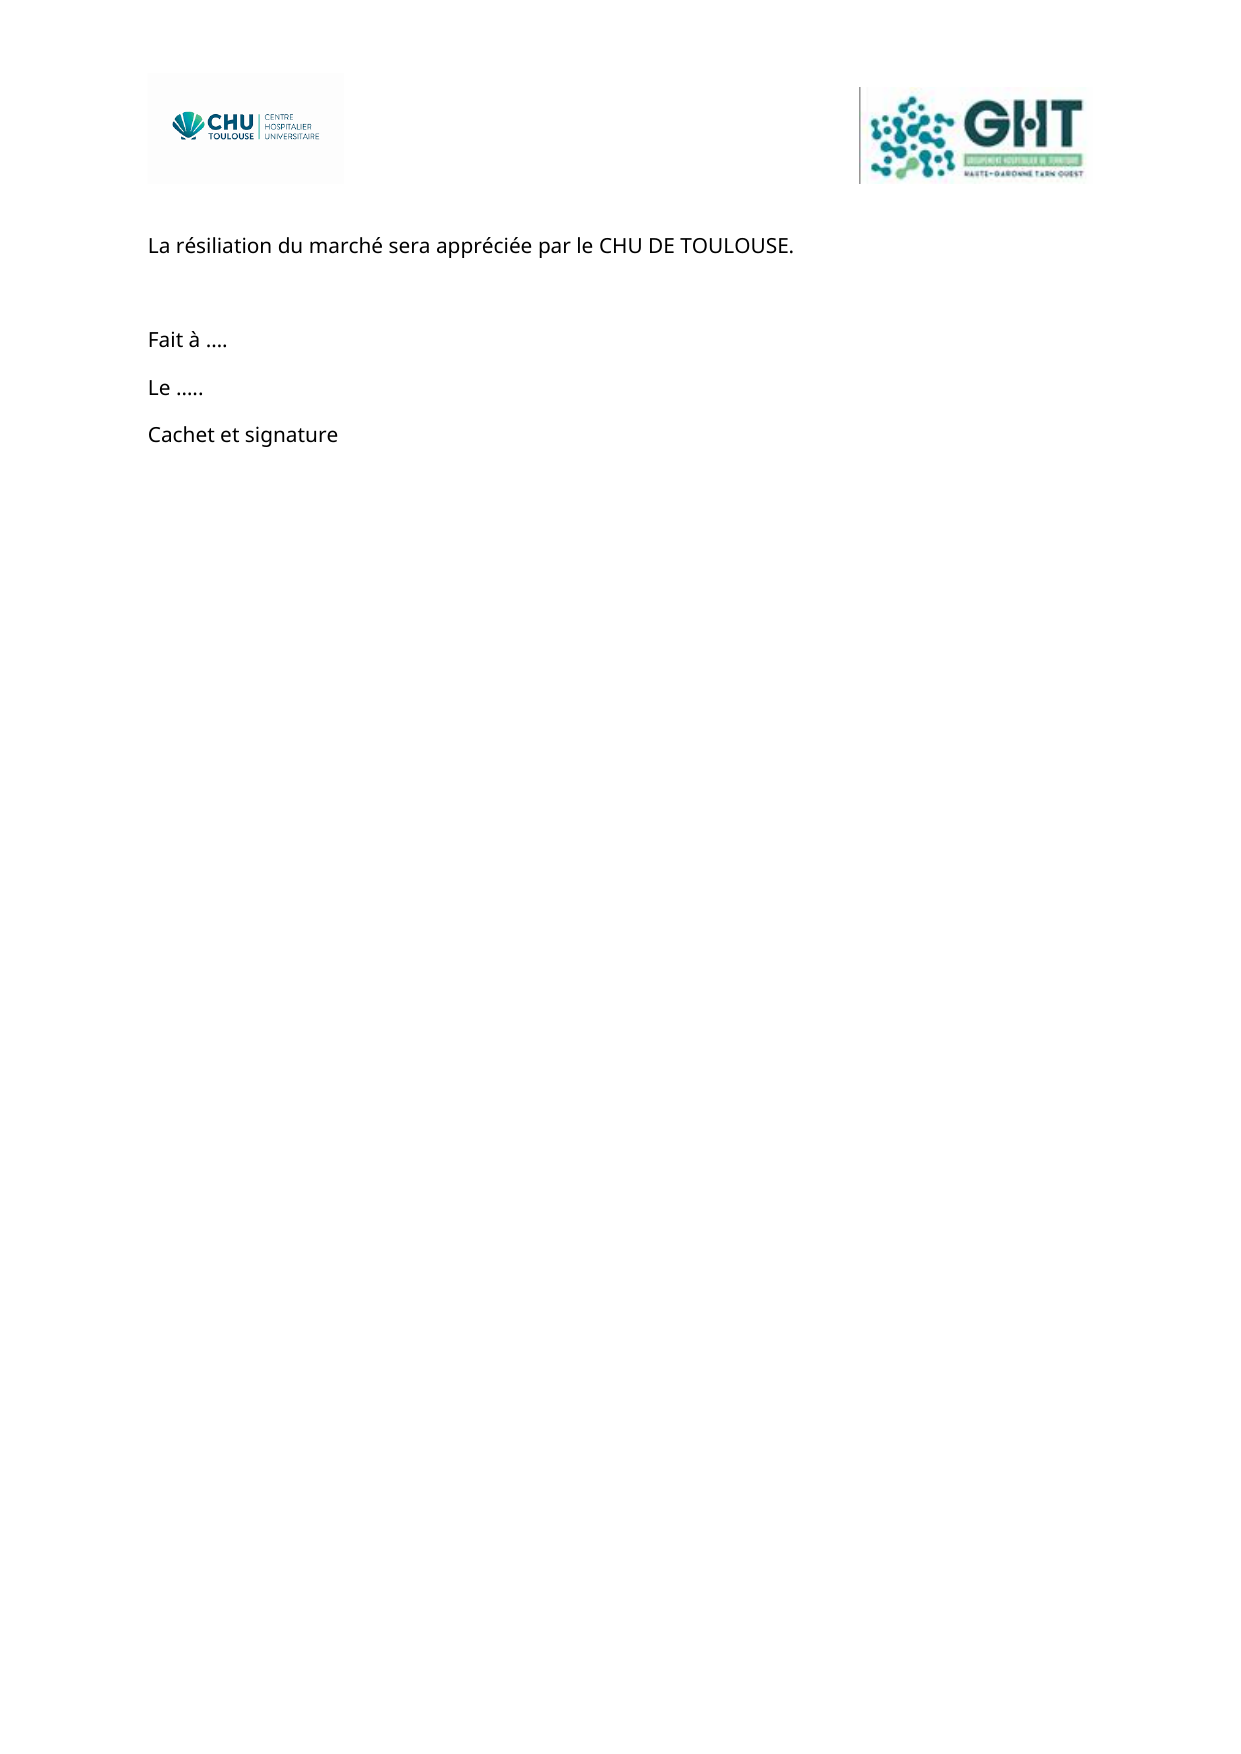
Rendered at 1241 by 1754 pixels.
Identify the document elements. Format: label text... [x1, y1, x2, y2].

picture [147, 73, 344, 184]
text Cachet et signature [148, 420, 1093, 449]
picture [859, 87, 1093, 184]
text Le ….. [148, 373, 1093, 401]
text Fait à …. [148, 326, 1093, 354]
text La résiliation du marché sera appréciée par le CHU DE TOULOUSE. [148, 231, 1093, 259]
